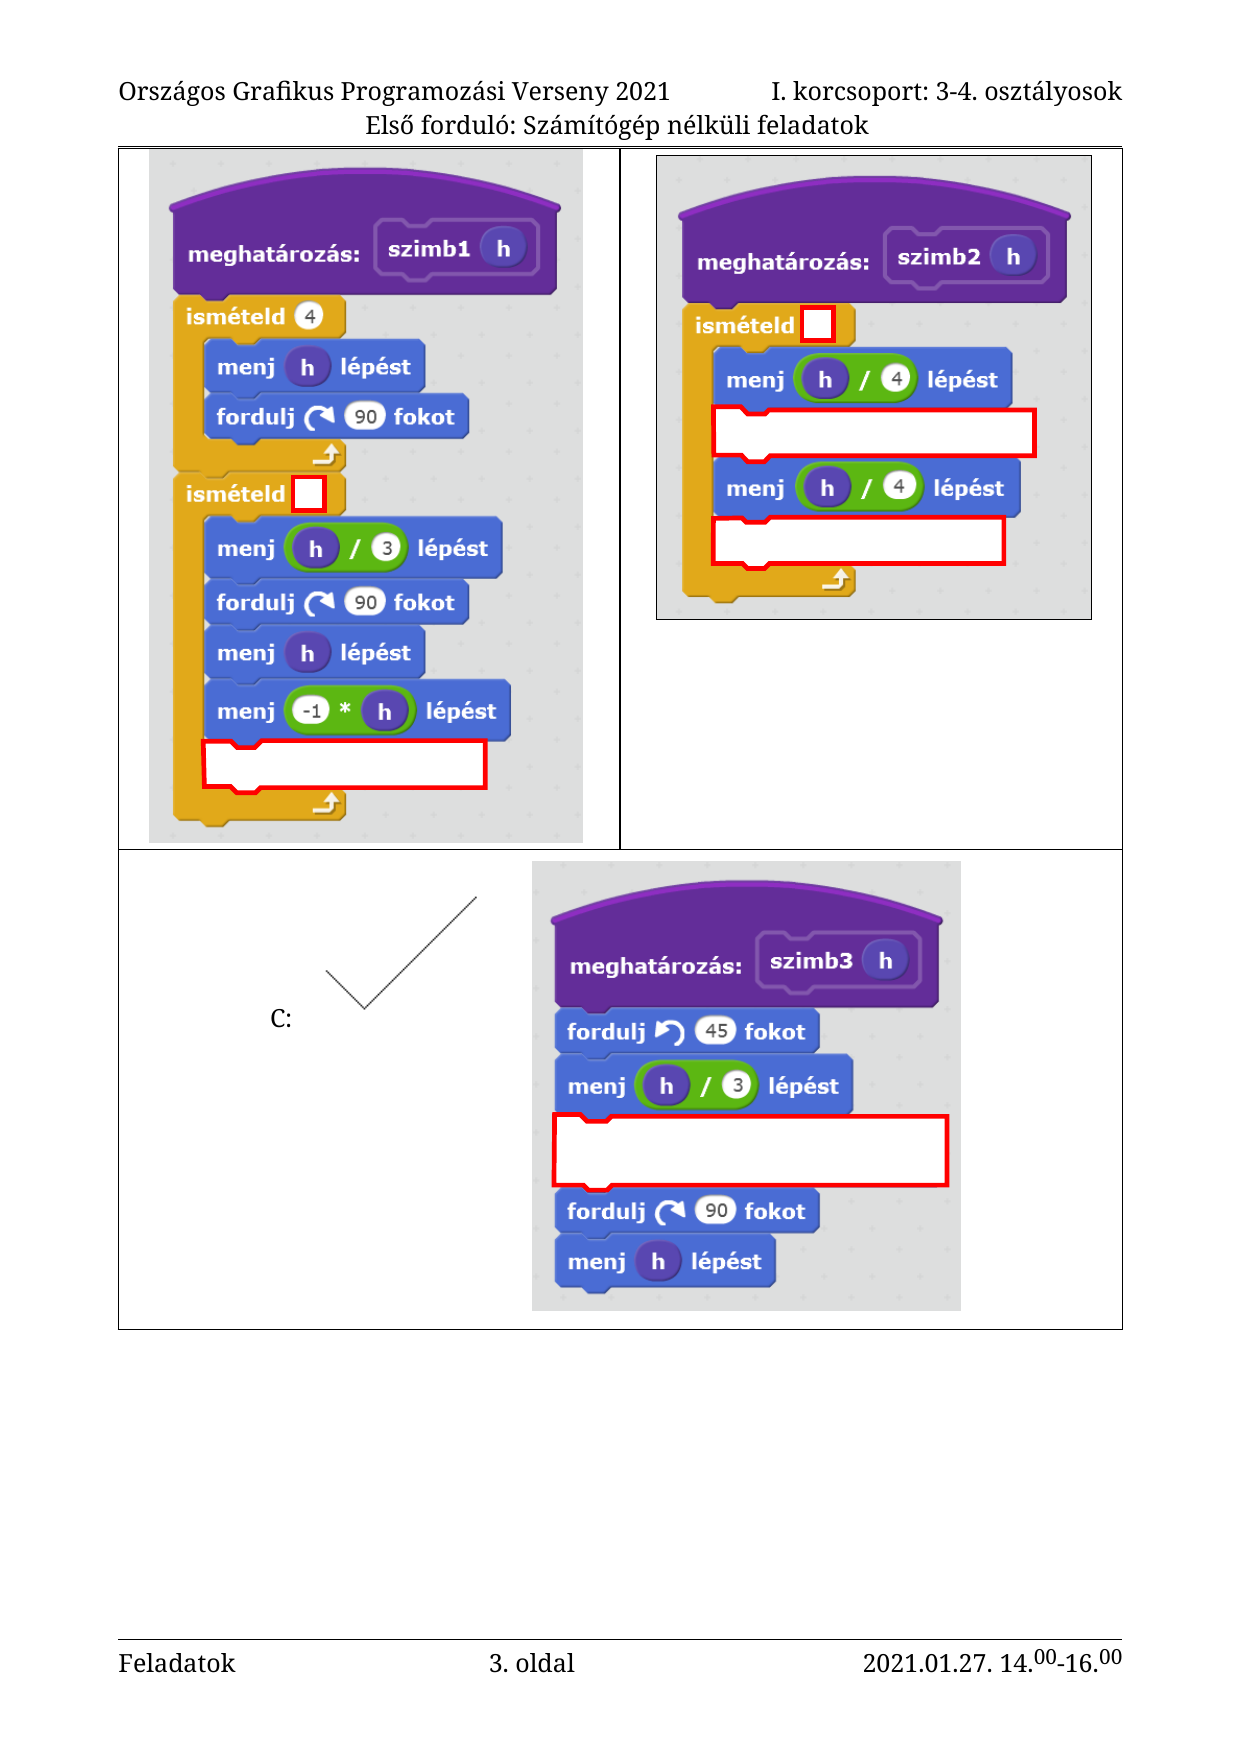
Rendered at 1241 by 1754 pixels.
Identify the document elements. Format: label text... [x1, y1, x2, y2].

picture [298, 861, 491, 1027]
table_header A: [119, 149, 619, 848]
table_cell [502, 850, 1122, 1328]
table_cell C: [119, 850, 502, 1328]
table_header B: [621, 149, 1122, 848]
